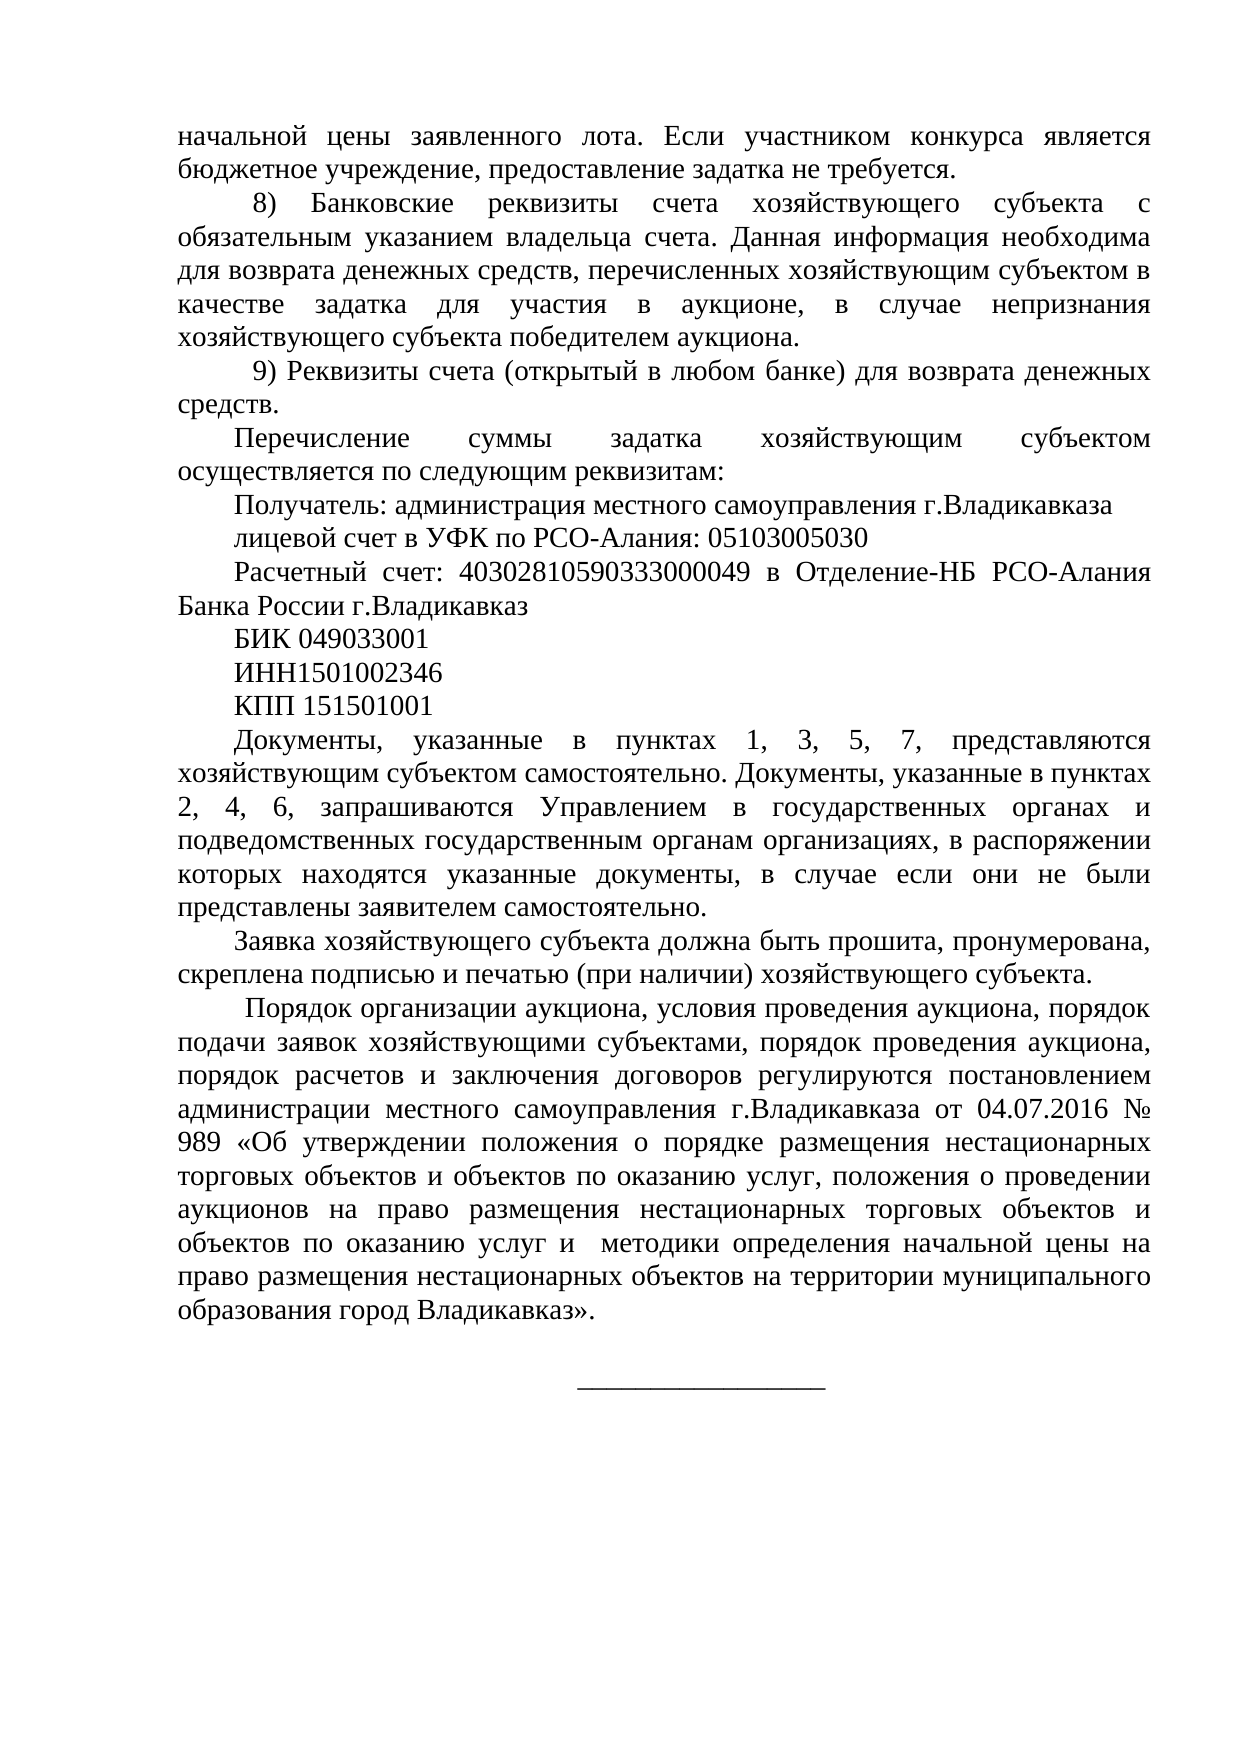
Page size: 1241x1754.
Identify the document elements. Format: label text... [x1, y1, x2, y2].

text 9) Реквизиты счета (открытый в любом банке) для возврата денежных средств. [177, 353, 1152, 420]
text Расчетный счет: 40302810590333000049 в Отделение-НБ РСО-Алания Банка России г.Владикавказ [177, 554, 1152, 621]
text Получатель: администрация местного самоуправления г.Владикавказа [177, 487, 1152, 521]
text Порядок организации аукциона, условия проведения аукциона, порядок подачи заявок хозяйствующими субъектами, порядок проведения аукциона, порядок расчетов и заключения договоров регулируются постановлением администрации местного самоуправления г.Владикавказа от 04.07.2016 № 989 «Об утверждении положения о порядке размещения нестационарных торговых объектов и объектов по оказанию услуг, положения о проведении аукционов на право размещения нестационарных торговых объектов и объектов по оказанию услуг и методики определения начальной цены на право размещения нестационарных объектов на территории муниципального образования город Владикавказ». [177, 990, 1152, 1326]
text Документы, указанные в пунктах 1, 3, 5, 7, представляются хозяйствующим субъектом самостоятельно. Документы, указанные в пунктах 2, 4, 6, запрашиваются Управлением в государственных органах и подведомственных государственным органам организациях, в распоряжении которых находятся указанные документы, в случае если они не были представлены заявителем самостоятельно. [177, 722, 1152, 923]
text БИК 049033001 [177, 621, 1152, 655]
text Перечисление суммы задатка хозяйствующим субъектом осуществляется по следующим реквизитам: [177, 420, 1152, 487]
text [177, 118, 1152, 185]
text Заявка хозяйствующего субъекта должна быть прошита, пронумерована, скреплена подписью и печатью (при наличии) хозяйствующего субъекта. [177, 923, 1152, 990]
text _________________ [177, 1359, 1152, 1393]
text 8) Банковские реквизиты счета хозяйствующего субъекта с обязательным указанием владельца счета. Данная информация необходима для возврата денежных средств, перечисленных хозяйствующим субъектом в качестве задатка для участия в аукционе, в случае непризнания хозяйствующего субъекта победителем аукциона. [177, 185, 1152, 353]
text ИНН1501002346 [177, 655, 1152, 688]
text лицевой счет в УФК по РСО-Алания: 05103005030 [177, 521, 1152, 554]
text КПП 151501001 [177, 688, 1152, 722]
